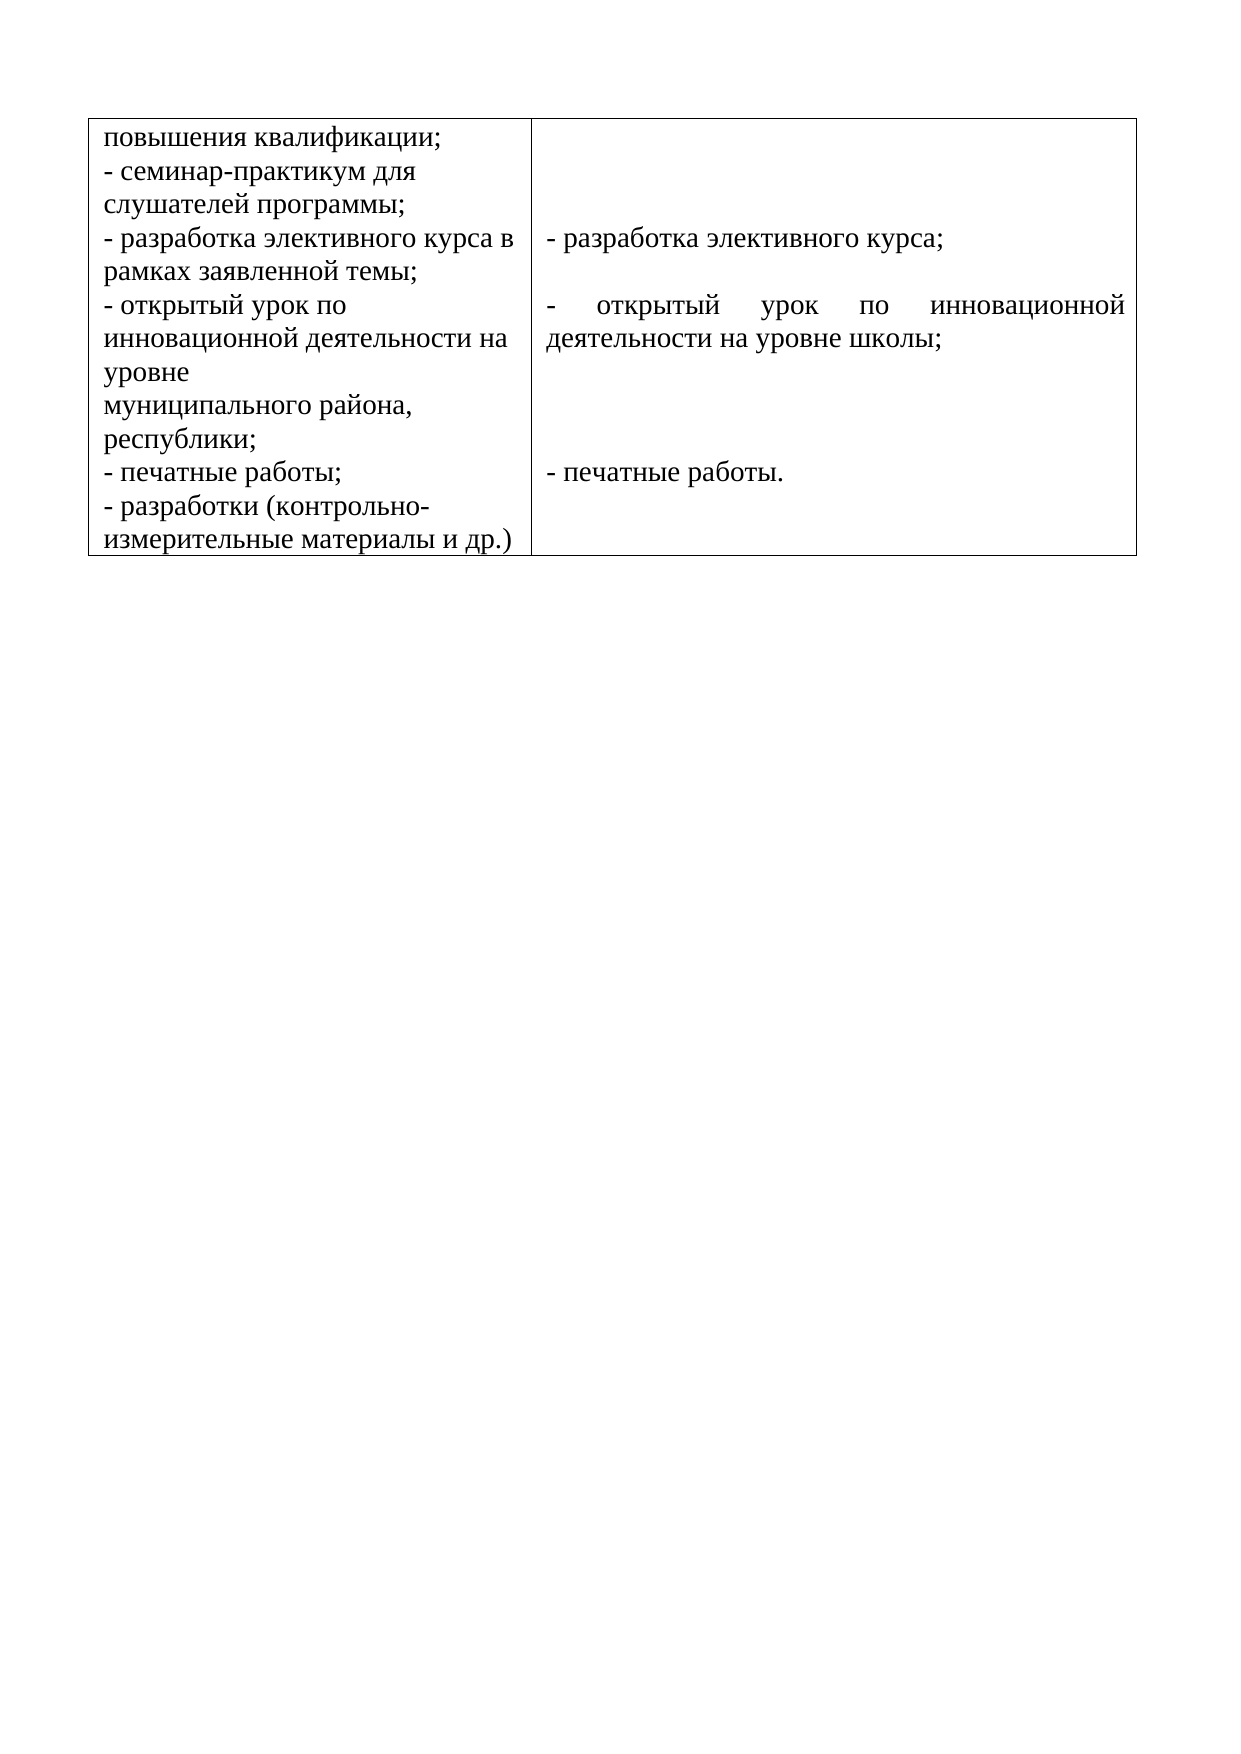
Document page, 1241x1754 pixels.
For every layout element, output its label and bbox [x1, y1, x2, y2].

table_cell [89, 119, 531, 555]
table_cell [532, 119, 1136, 555]
